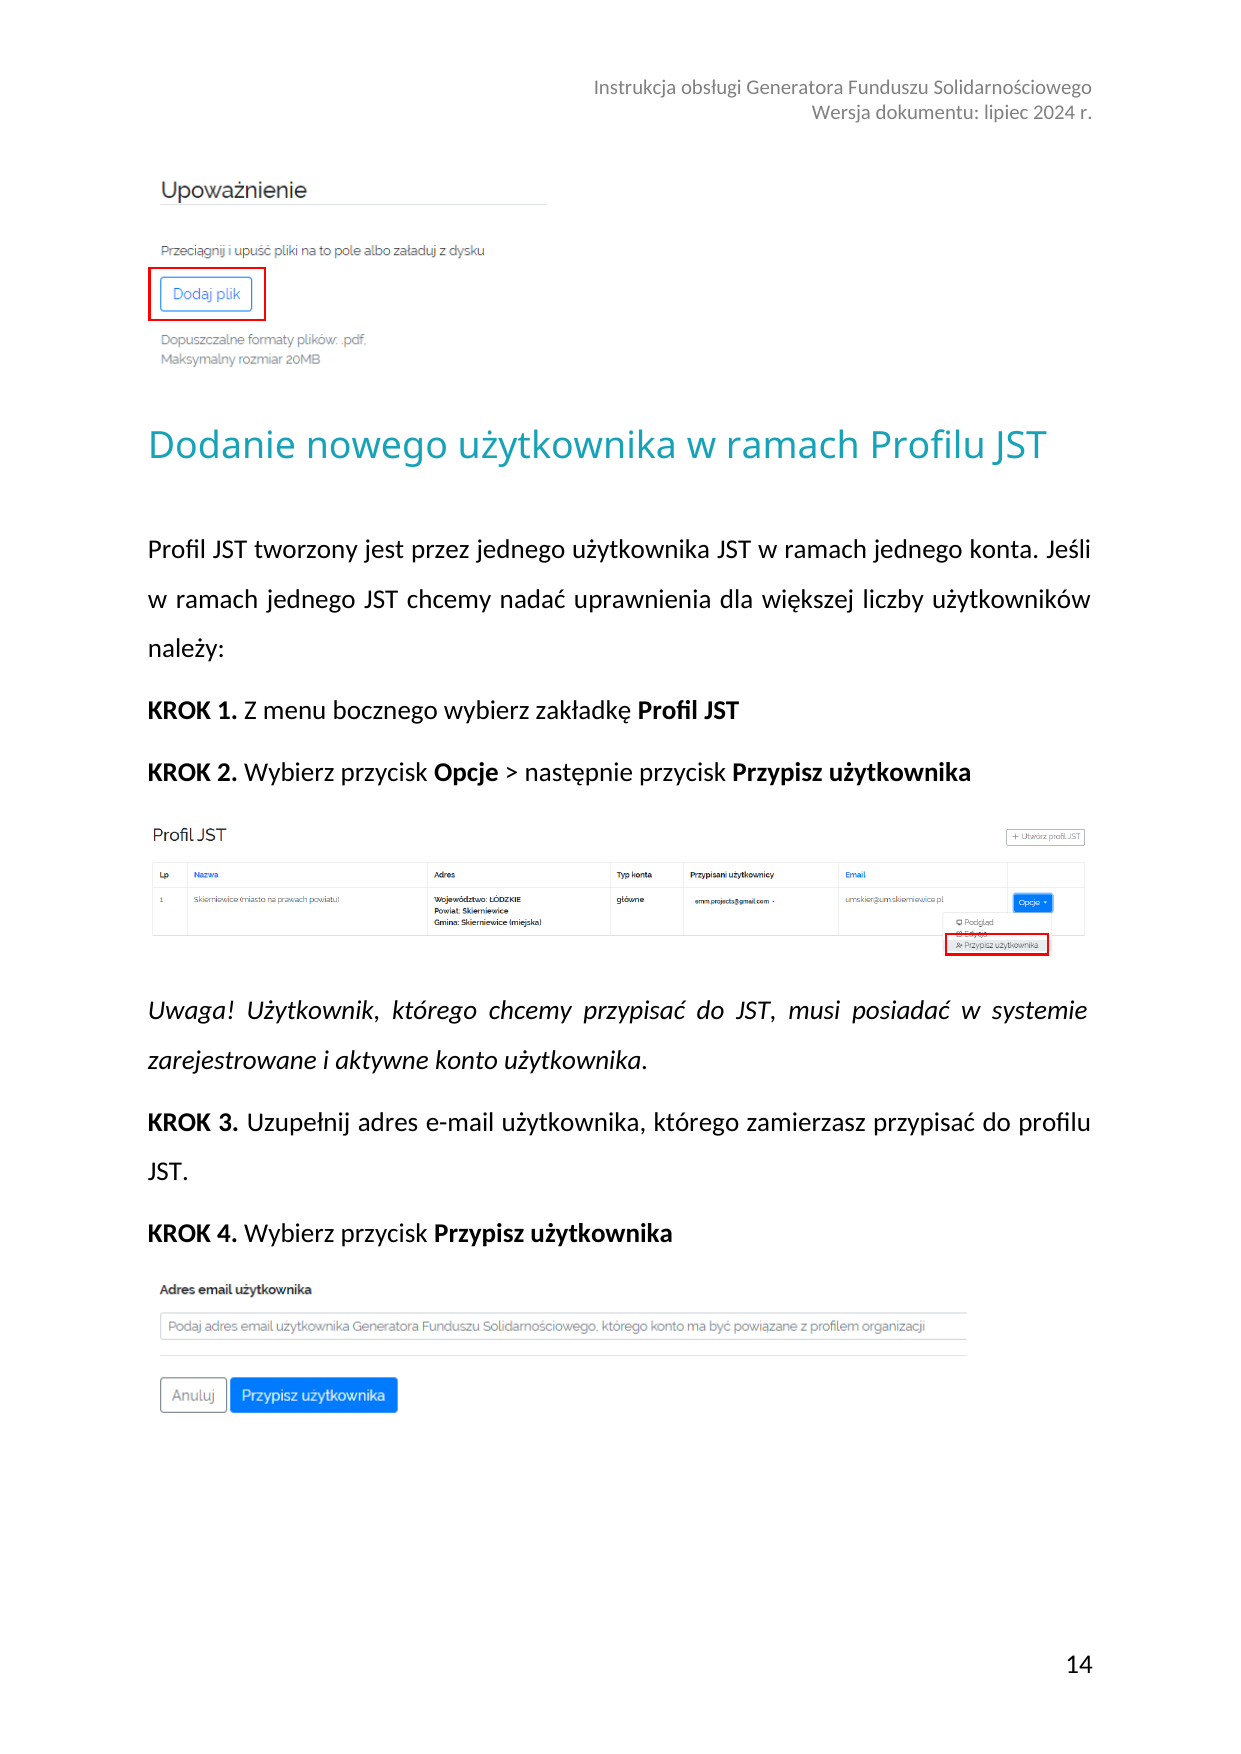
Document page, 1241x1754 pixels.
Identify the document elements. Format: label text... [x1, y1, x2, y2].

text Profil JST tworzony jest przez jednego użytkownika JST w ramach jednego konta. Jeśli w ramach jednego JST chcemy nadać uprawnienia dla większej liczby użytkowników należy: [148, 532, 1093, 664]
text KROK 3. Uzupełnij adres e-mail użytkownika, którego zamierzasz przypisać do profilu JST. [148, 1105, 1093, 1187]
picture [147, 157, 547, 377]
text KROK 4. Wybierz przycisk Przypisz użytkownika [148, 1216, 1093, 1249]
text KROK 2. Wybierz przycisk Opcje > następnie przycisk Przypisz użytkownika [148, 755, 1093, 788]
picture [147, 1278, 967, 1427]
text Uwaga! Użytkownik, którego chcemy przypisać do JST, musi posiadać w systemie zarejestrowane i aktywne konto użytkownika. [148, 993, 1093, 1076]
text KROK 1. Z menu bocznego wybierz zakładkę Profil JST [148, 693, 1093, 726]
subtitle Dodanie nowego użytkownika w ramach Profilu JST [148, 418, 1093, 469]
picture [147, 817, 1093, 965]
